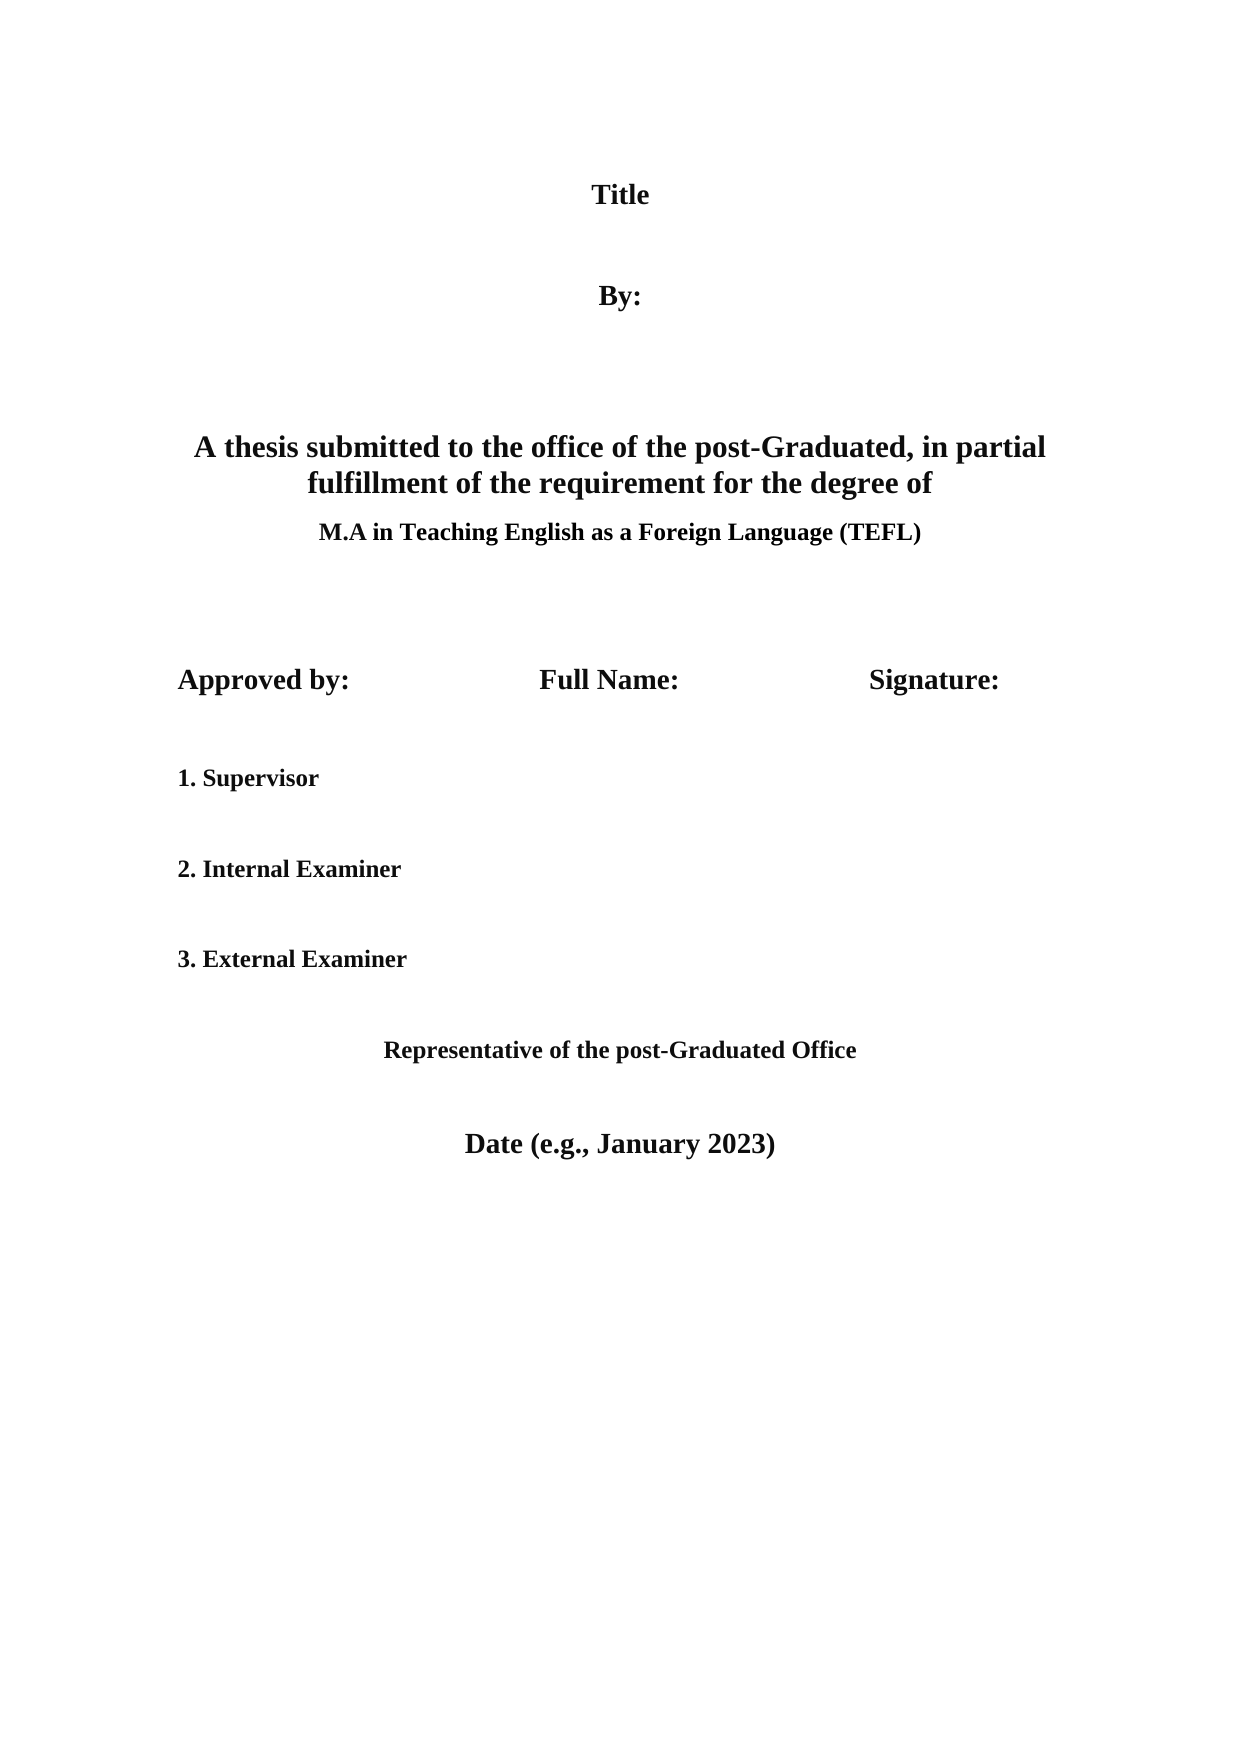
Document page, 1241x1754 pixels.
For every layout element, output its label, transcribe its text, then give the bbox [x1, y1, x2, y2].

text By: [177, 278, 1063, 311]
text Representative of the post-Graduated Office [177, 1035, 1063, 1064]
text A thesis submitted to the office of the post-Graduated, in partial fulfillment of the requirement for the degree of [177, 428, 1063, 500]
text Title [177, 177, 1063, 211]
text 2. Internal Examiner [177, 854, 1063, 882]
text 1. Supervisor [177, 763, 1063, 792]
text Approved by: Full Name: Signature: [177, 662, 1063, 696]
text 3. External Examiner [177, 944, 1063, 973]
text M.A in Teaching English as a Foreign Language (TEFL) [177, 517, 1063, 546]
text Date (e.g., January 2023) [177, 1126, 1063, 1160]
